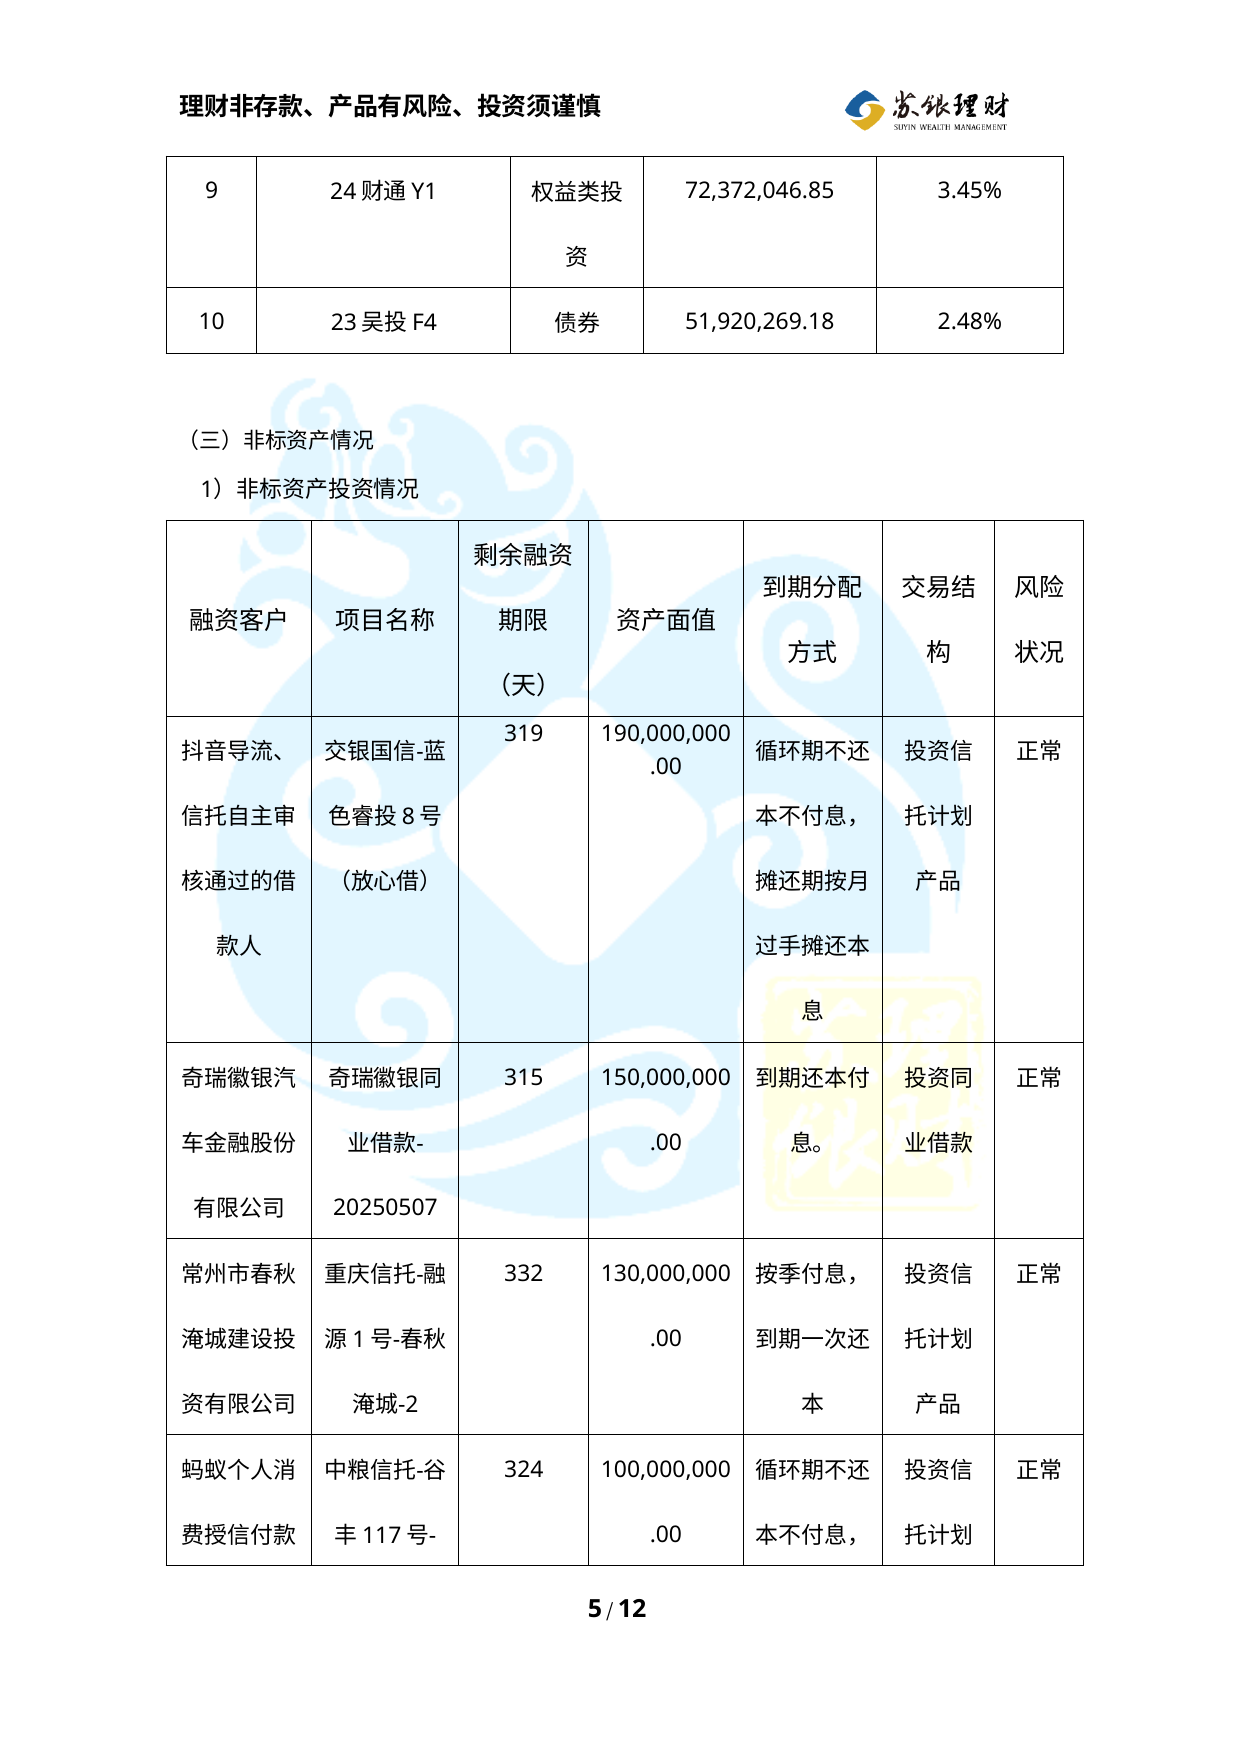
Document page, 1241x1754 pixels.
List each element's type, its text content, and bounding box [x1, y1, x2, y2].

table_cell 重庆信托-融源1号-春秋淹城-2 [312, 1239, 458, 1434]
table_cell 9 [167, 157, 256, 287]
table_header 融资客户 [167, 521, 311, 716]
table_header 项目名称 [312, 521, 458, 716]
table_cell 奇瑞徽银同业借款-20250507 [312, 1043, 458, 1238]
table_header 到期分配方式 [744, 521, 882, 716]
table_cell 324 [459, 1435, 588, 1565]
table_cell 150,000,000.00 [589, 1043, 743, 1238]
table_header 资产面值 [589, 521, 743, 716]
table_cell 到期还本付息。 [744, 1043, 882, 1238]
picture [820, 72, 1039, 143]
table_cell 正常 [995, 1435, 1083, 1565]
table_header 交易结构 [883, 521, 994, 716]
table_cell 190,000,000.00 [589, 717, 743, 1042]
table_header 剩余融资期限（天） [459, 521, 588, 716]
table_cell 投资同业借款 [883, 1043, 994, 1238]
table_cell 24财通Y1 [257, 157, 510, 287]
table_cell 2.48% [877, 288, 1063, 353]
table_cell 332 [459, 1239, 588, 1434]
table_cell 投资信托计划产品 [883, 1435, 994, 1565]
table_cell 正常 [995, 1043, 1083, 1238]
table_cell 100,000,000.00 [589, 1435, 743, 1565]
table_cell 循环期不还本不付息，摊还期按月过手摊还本息 [744, 717, 882, 1042]
table_cell 正常 [995, 717, 1083, 1042]
table_cell 319 [459, 717, 588, 1042]
table_cell 投资信托计划产品 [883, 1239, 994, 1434]
table_cell 投资信托计划产品 [883, 717, 994, 1042]
table_cell 循环期不还本不付息，摊还期按月过手摊还本息 [744, 1435, 882, 1565]
table_cell 交银国信-蓝色睿投8号（放心借） [312, 717, 458, 1042]
table_cell 权益类投资 [511, 157, 643, 287]
table_cell 抖音导流、信托自主审核通过的借款人 [167, 717, 311, 1042]
table_cell 蚂蚁个人消费授信付款资产借款人 [167, 1435, 311, 1565]
table_cell 130,000,000.00 [589, 1239, 743, 1434]
text 1）非标资产投资情况 [177, 455, 1053, 520]
table_cell 10 [167, 288, 256, 353]
table_cell 按季付息，到期一次还本 [744, 1239, 882, 1434]
table_cell 债券 [511, 288, 643, 353]
table_cell 常州市春秋淹城建设投资有限公司 [167, 1239, 311, 1434]
subtitle 非标资产情况 [177, 422, 1053, 455]
table_cell 72,372,046.85 [644, 157, 876, 287]
table_header 风险状况 [995, 521, 1083, 716]
table_cell 奇瑞徽银汽车金融股份有限公司 [167, 1043, 311, 1238]
table_cell 3.45% [877, 157, 1063, 287]
table_cell 正常 [995, 1239, 1083, 1434]
table_cell 中粮信托-谷丰117号-蚂蚁花呗-第七期 [312, 1435, 458, 1565]
table_cell 315 [459, 1043, 588, 1238]
table_cell 23吴投F4 [257, 288, 510, 353]
table_cell 51,920,269.18 [644, 288, 876, 353]
